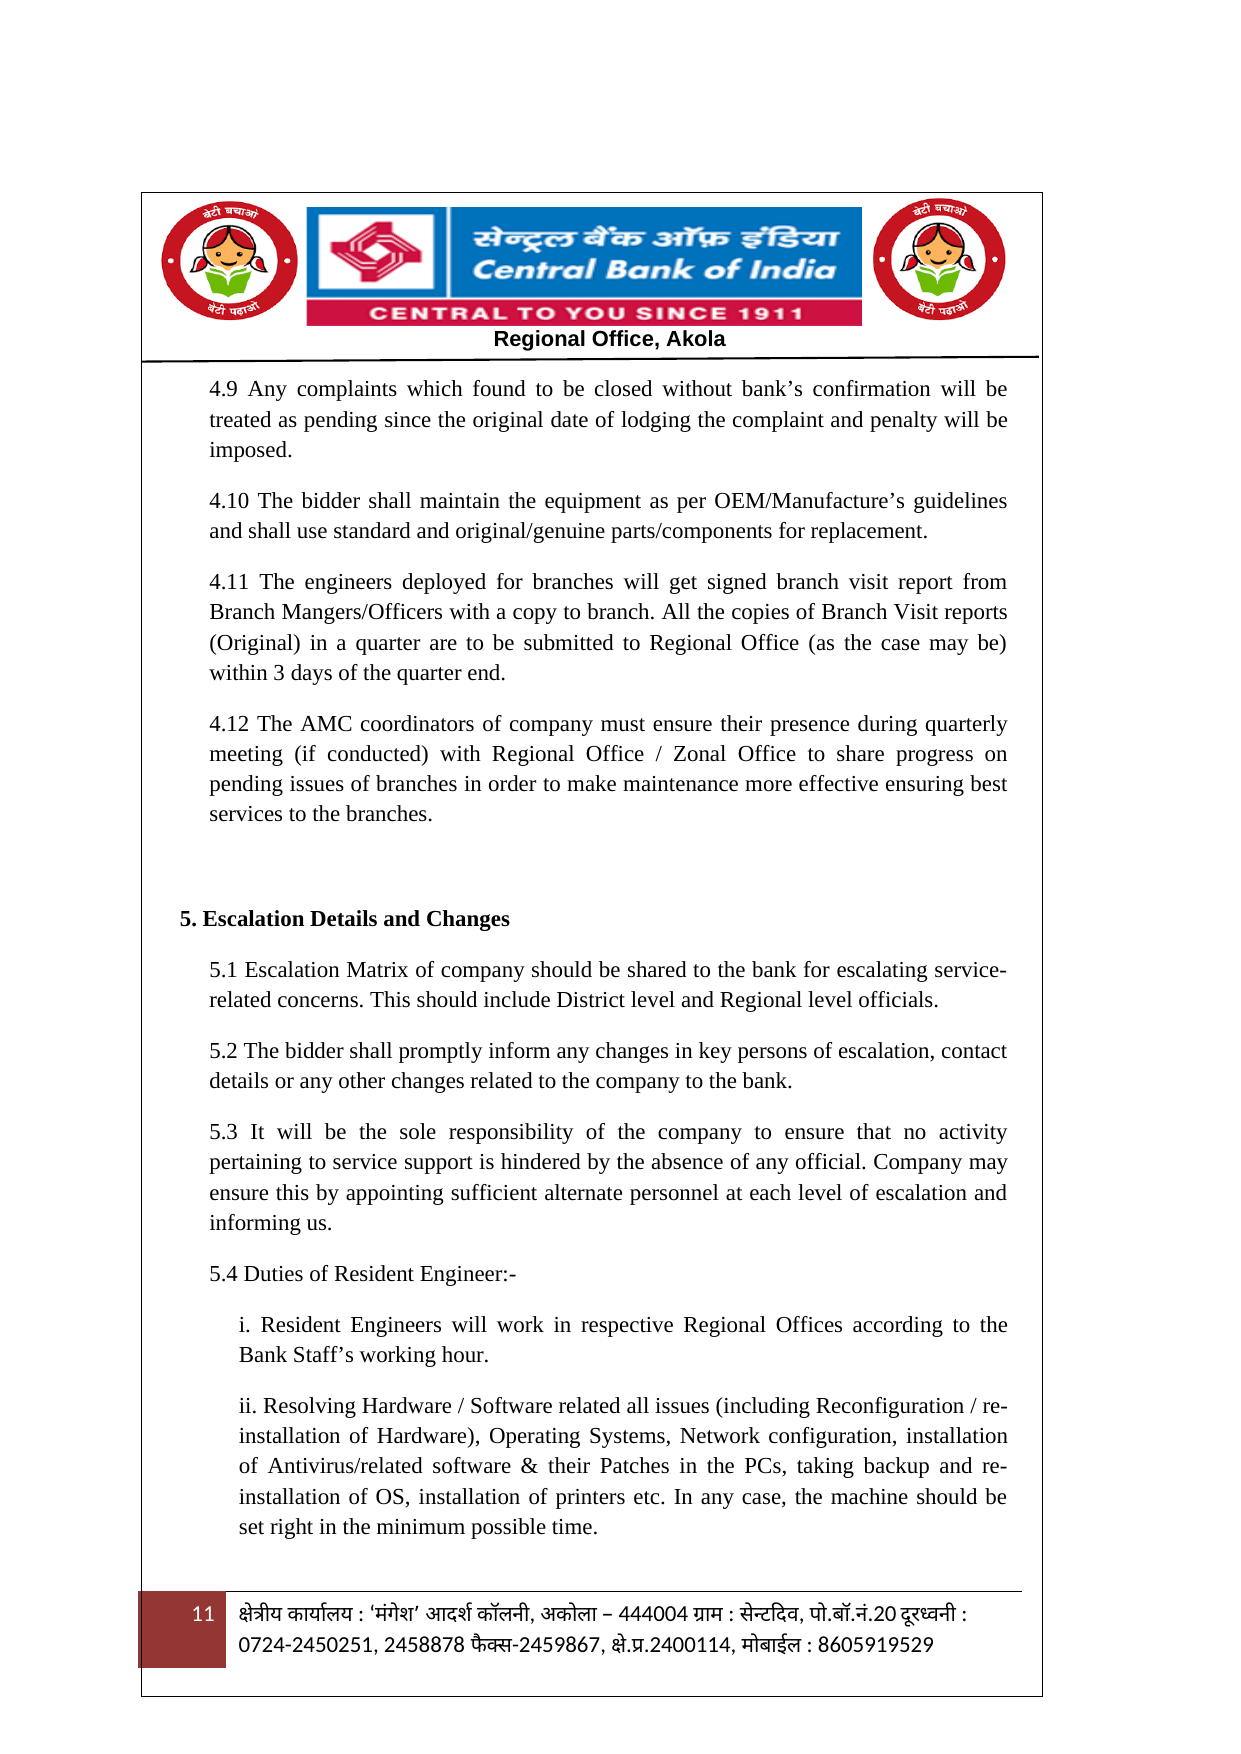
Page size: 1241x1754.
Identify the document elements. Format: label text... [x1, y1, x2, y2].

text 5.3 It will be the sole responsibility of the company to ensure that no activity pertaining to service support is hindered by the absence of any official. Company may ensure this by appointing sufficient alternate personnel at each level of escalation and informing us. [209, 1118, 1009, 1235]
text 4.9 Any complaints which found to be closed without bank’s confirmation will be treated as pending since the original date of lodging the complaint and penalty will be imposed. [209, 376, 1009, 462]
text 4.11 The engineers deployed for branches will get signed branch visit report from Branch Mangers/Officers with a copy to branch. All the copies of Branch Visit reports (Original) in a quarter are to be submitted to Regional Office (as the case may be) within 3 days of the quarter end. [209, 568, 1009, 685]
picture [150, 195, 1014, 326]
text 5.2 The bidder shall promptly inform any changes in key persons of escalation, contact details or any other changes related to the company to the bank. [209, 1037, 1009, 1093]
text 4.12 The AMC coordinators of company must ensure their presence during quarterly meeting (if conducted) with Regional Office / Zonal Office to share progress on pending issues of branches in order to make maintenance more effective ensuring best services to the branches. [209, 710, 1009, 827]
text 4.10 The bidder shall maintain the equipment as per OEM/Manufacture’s guidelines and shall use standard and original/genuine parts/components for replacement. [209, 487, 1009, 543]
text 5.4 Duties of Resident Engineer:- [209, 1260, 1009, 1286]
text 5.1 Escalation Matrix of company should be shared to the bank for escalating service-related concerns. This should include District level and Regional level officials. [209, 956, 1009, 1012]
text ii. Resolving Hardware / Software related all issues (including Reconfiguration / re-installation of Hardware), Operating Systems, Network configuration, installation of Antivirus/related software & their Patches in the PCs, taking backup and re-installation of OS, installation of printers etc. In any case, the machine should be set right in the minimum possible time. [239, 1392, 1009, 1539]
text 5. Escalation Details and Changes [179, 904, 1009, 931]
text i. Resident Engineers will work in respective Regional Offices according to the Bank Staff’s working hour. [239, 1311, 1009, 1367]
